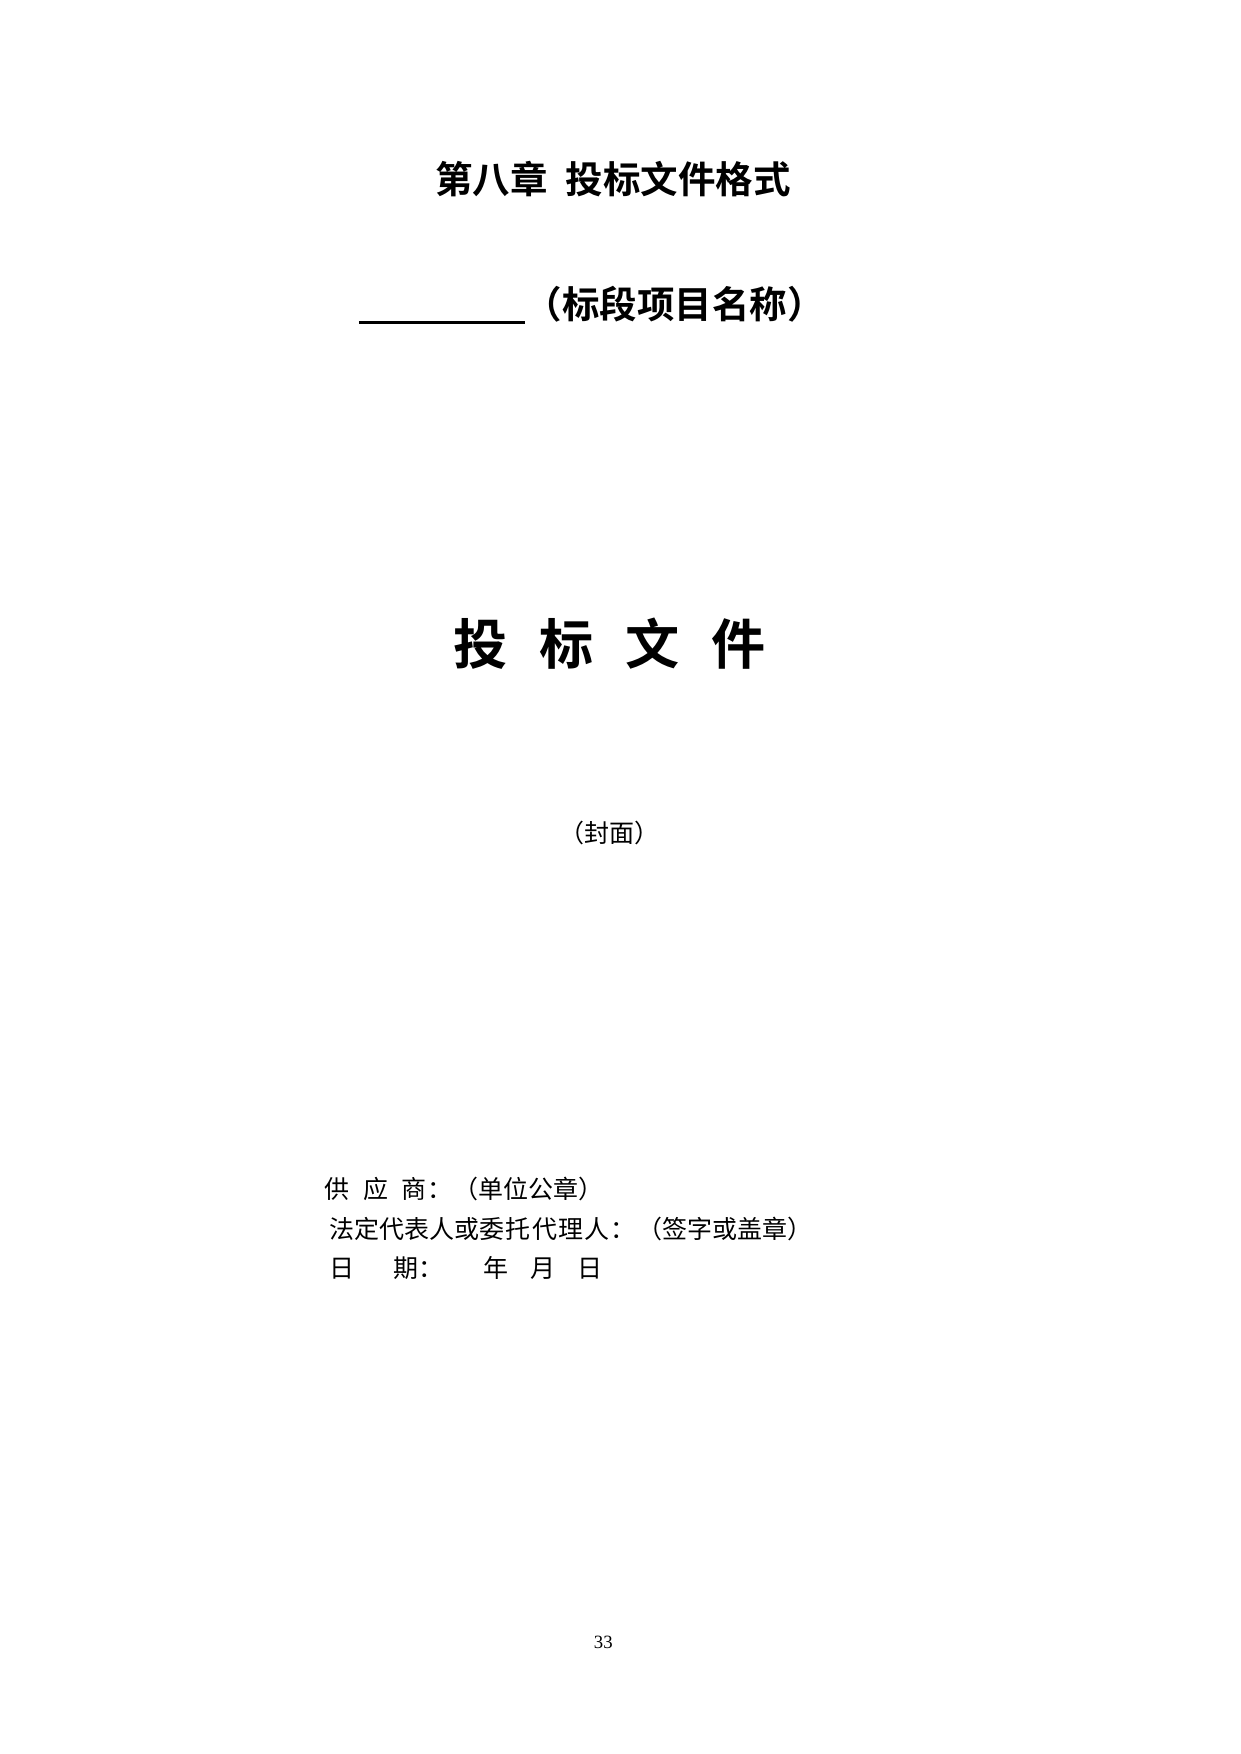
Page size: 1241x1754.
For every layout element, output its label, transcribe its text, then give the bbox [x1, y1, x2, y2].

text 日 期： 年 月 日 [204, 1247, 1124, 1287]
text 投 标 文 件 [95, 602, 1124, 681]
title 投标文件格式 [95, 137, 1131, 216]
text 供 应 商：（单位公章） [204, 1168, 1124, 1207]
text 法定代表人或委托代理人：（签字或盖章） [204, 1207, 1124, 1247]
text （标段项目名称） [95, 262, 1124, 341]
text （封面） [95, 812, 1124, 851]
